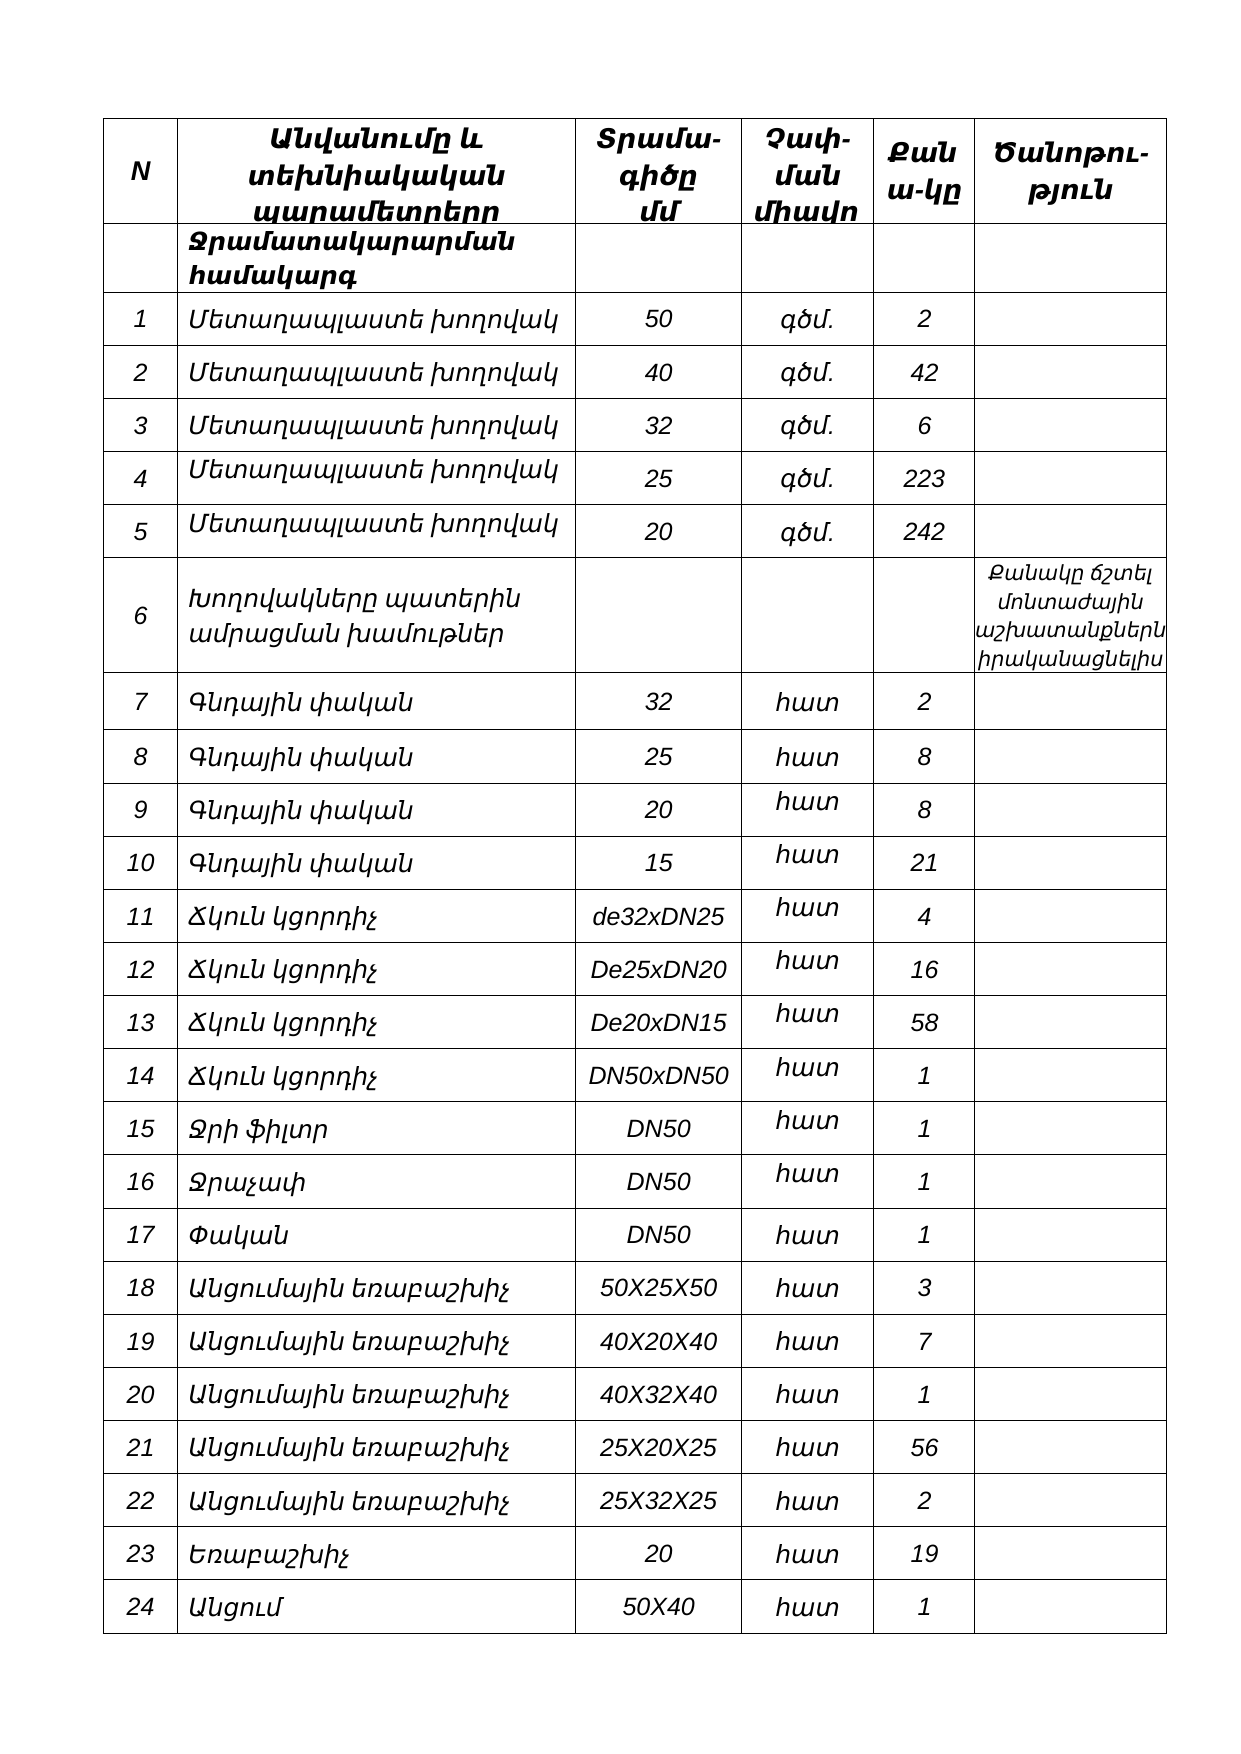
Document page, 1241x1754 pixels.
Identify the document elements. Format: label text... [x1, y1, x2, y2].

table_cell 56 [874, 1421, 974, 1473]
table_cell 15 [104, 1102, 177, 1154]
table_cell հատ [742, 996, 873, 1048]
table_cell [742, 224, 873, 292]
table_cell 10 [104, 837, 177, 889]
table_cell [975, 1368, 1166, 1420]
table_cell 242 [874, 505, 974, 557]
table_cell Մետաղապլաստե խողովակ [178, 505, 575, 557]
table_cell հատ [742, 1315, 873, 1367]
table_cell 23 [104, 1527, 177, 1579]
table_cell հատ [742, 673, 873, 729]
table_cell 40X20X40 [576, 1315, 741, 1367]
table_cell 6 [874, 399, 974, 451]
table_cell 16 [874, 943, 974, 995]
table_cell de32xDN25 [576, 890, 741, 942]
table_cell 42 [874, 346, 974, 398]
table_cell հատ [742, 1421, 873, 1473]
table_cell [975, 293, 1166, 345]
table_header Չափ-ման միավորը [742, 119, 873, 222]
table_cell De20xDN15 [576, 996, 741, 1048]
table_cell [975, 1262, 1166, 1314]
table_cell Անցումային եռաբաշխիչ [178, 1474, 575, 1526]
table_cell հատ [742, 1262, 873, 1314]
table_header N [104, 119, 177, 222]
table_cell 4 [104, 452, 177, 504]
table_cell 1 [874, 1368, 974, 1420]
table_cell հատ [742, 1155, 873, 1207]
table_cell գծմ. [742, 399, 873, 451]
table_cell 50 [576, 293, 741, 345]
table_cell [975, 1474, 1166, 1526]
table_cell Եռաբաշխիչ [178, 1527, 575, 1579]
table_cell [975, 996, 1166, 1048]
table_cell Մետաղապլաստե խողովակ [178, 346, 575, 398]
table_cell 40X32X40 [576, 1368, 741, 1420]
table_cell [742, 558, 873, 672]
table_cell Գնդային փական [178, 673, 575, 729]
table_cell Ջրաչափ [178, 1155, 575, 1207]
table_cell 8 [874, 784, 974, 836]
table_cell [576, 224, 741, 292]
table_cell 11 [104, 890, 177, 942]
table_cell գծմ. [742, 452, 873, 504]
table_cell 1 [874, 1049, 974, 1101]
table_cell 2 [874, 293, 974, 345]
table_cell հատ [742, 730, 873, 782]
table_cell Ջրի ֆիլտր [178, 1102, 575, 1154]
table_cell 1 [874, 1155, 974, 1207]
table_cell 5 [104, 505, 177, 557]
table_cell [975, 784, 1166, 836]
table_cell 17 [104, 1209, 177, 1261]
table_cell [975, 1421, 1166, 1473]
table_cell գծմ. [742, 293, 873, 345]
table_cell 16 [104, 1155, 177, 1207]
table_cell հատ [742, 1474, 873, 1526]
table_cell 15 [576, 837, 741, 889]
table_cell 13 [104, 996, 177, 1048]
table_cell 40 [576, 346, 741, 398]
table_cell [975, 890, 1166, 942]
table_header Ծանոթու-թյուն [975, 119, 1166, 222]
table_cell 223 [874, 452, 974, 504]
table_cell գծմ. [742, 346, 873, 398]
table_cell 4 [874, 890, 974, 942]
table_cell 1 [874, 1209, 974, 1261]
table_cell հատ [742, 1368, 873, 1420]
table_cell Գնդային փական [178, 730, 575, 782]
table_cell 25 [576, 452, 741, 504]
table_cell 20 [576, 1527, 741, 1579]
table_cell 6 [104, 558, 177, 672]
table_header Տրամա-գիծը մմ [576, 119, 741, 222]
table_cell [975, 505, 1166, 557]
table_cell 12 [104, 943, 177, 995]
table_cell գծմ. [742, 505, 873, 557]
table_cell Մետաղապլաստե խողովակ [178, 452, 575, 504]
table_cell [975, 1155, 1166, 1207]
table_cell 20 [576, 505, 741, 557]
table_cell 3 [104, 399, 177, 451]
table_cell [975, 837, 1166, 889]
table_cell հատ [742, 890, 873, 942]
table_cell 18 [104, 1262, 177, 1314]
table_cell Գնդային փական [178, 784, 575, 836]
table_cell Փական [178, 1209, 575, 1261]
table_cell 25 [576, 730, 741, 782]
table_cell 2 [104, 346, 177, 398]
table_cell [975, 452, 1166, 504]
table_cell [975, 224, 1166, 292]
table_cell DN50 [576, 1155, 741, 1207]
table_cell [104, 224, 177, 292]
table_cell [975, 1527, 1166, 1579]
table_cell Անցումային եռաբաշխիչ [178, 1421, 575, 1473]
table_cell [975, 1102, 1166, 1154]
table_cell Անցումային եռաբաշխիչ [178, 1262, 575, 1314]
table_cell [975, 1315, 1166, 1367]
table_cell 20 [104, 1368, 177, 1420]
table_cell Ջրամատակարարման համակարգ [178, 224, 575, 292]
table_cell 1 [874, 1102, 974, 1154]
table_cell հատ [742, 1209, 873, 1261]
table_cell 2 [874, 1474, 974, 1526]
table_cell 22 [104, 1474, 177, 1526]
table_cell 1 [104, 293, 177, 345]
table_cell 7 [874, 1315, 974, 1367]
table_cell 21 [874, 837, 974, 889]
table_cell 7 [104, 673, 177, 729]
table_cell հատ [742, 837, 873, 889]
table_cell [874, 224, 974, 292]
table_cell 8 [104, 730, 177, 782]
table_cell Ճկուն կցորդիչ [178, 890, 575, 942]
table_cell [975, 399, 1166, 451]
table_header Անվանումը և տեխնիակական պարամետրերը [178, 119, 575, 222]
table_header Քանա-կը [874, 119, 974, 222]
table_cell 20 [576, 784, 741, 836]
table_cell հատ [742, 1049, 873, 1101]
table_cell 32 [576, 399, 741, 451]
table_cell հատ [742, 1102, 873, 1154]
table_cell Ճկուն կցորդիչ [178, 943, 575, 995]
table_cell հատ [742, 784, 873, 836]
table_cell [975, 730, 1166, 782]
table_cell Քանակը ճշտել մոնտաժային աշխատանքներն իրականացնելիս [975, 558, 1166, 672]
table_cell Մետաղապլաստե խողովակ [178, 293, 575, 345]
table_cell 3 [874, 1262, 974, 1314]
table_cell 19 [104, 1315, 177, 1367]
table_cell Մետաղապլաստե խողովակ [178, 399, 575, 451]
table_cell [874, 558, 974, 672]
table_cell [975, 346, 1166, 398]
table_cell [975, 1580, 1166, 1632]
table_cell 2 [874, 673, 974, 729]
table_cell 25X32X25 [576, 1474, 741, 1526]
table_cell [975, 943, 1166, 995]
table_cell De25xDN20 [576, 943, 741, 995]
table_cell 24 [104, 1580, 177, 1632]
table_cell Գնդային փական [178, 837, 575, 889]
table_cell հատ [742, 1580, 873, 1632]
table_cell 14 [104, 1049, 177, 1101]
table_cell 32 [576, 673, 741, 729]
table_cell DN50 [576, 1102, 741, 1154]
table_cell հատ [742, 1527, 873, 1579]
table_cell [576, 558, 741, 672]
table_cell DN50xDN50 [576, 1049, 741, 1101]
table_cell Անցումային եռաբաշխիչ [178, 1368, 575, 1420]
table_cell Խողովակները պատերին ամրացման խամութներ [178, 558, 575, 672]
table_cell DN50 [576, 1209, 741, 1261]
table_cell հատ [742, 943, 873, 995]
table_cell 50X25X50 [576, 1262, 741, 1314]
table_cell [975, 1209, 1166, 1261]
table_cell [975, 1049, 1166, 1101]
table_cell 9 [104, 784, 177, 836]
table_cell Ճկուն կցորդիչ [178, 996, 575, 1048]
table_cell 21 [104, 1421, 177, 1473]
table_cell Անցում [178, 1580, 575, 1632]
table_cell 1 [874, 1580, 974, 1632]
table_cell [975, 673, 1166, 729]
table_cell 8 [874, 730, 974, 782]
table_cell 19 [874, 1527, 974, 1579]
table_cell 50X40 [576, 1580, 741, 1632]
table_cell 58 [874, 996, 974, 1048]
table_cell Անցումային եռաբաշխիչ [178, 1315, 575, 1367]
table_cell Ճկուն կցորդիչ [178, 1049, 575, 1101]
table_cell 25X20X25 [576, 1421, 741, 1473]
